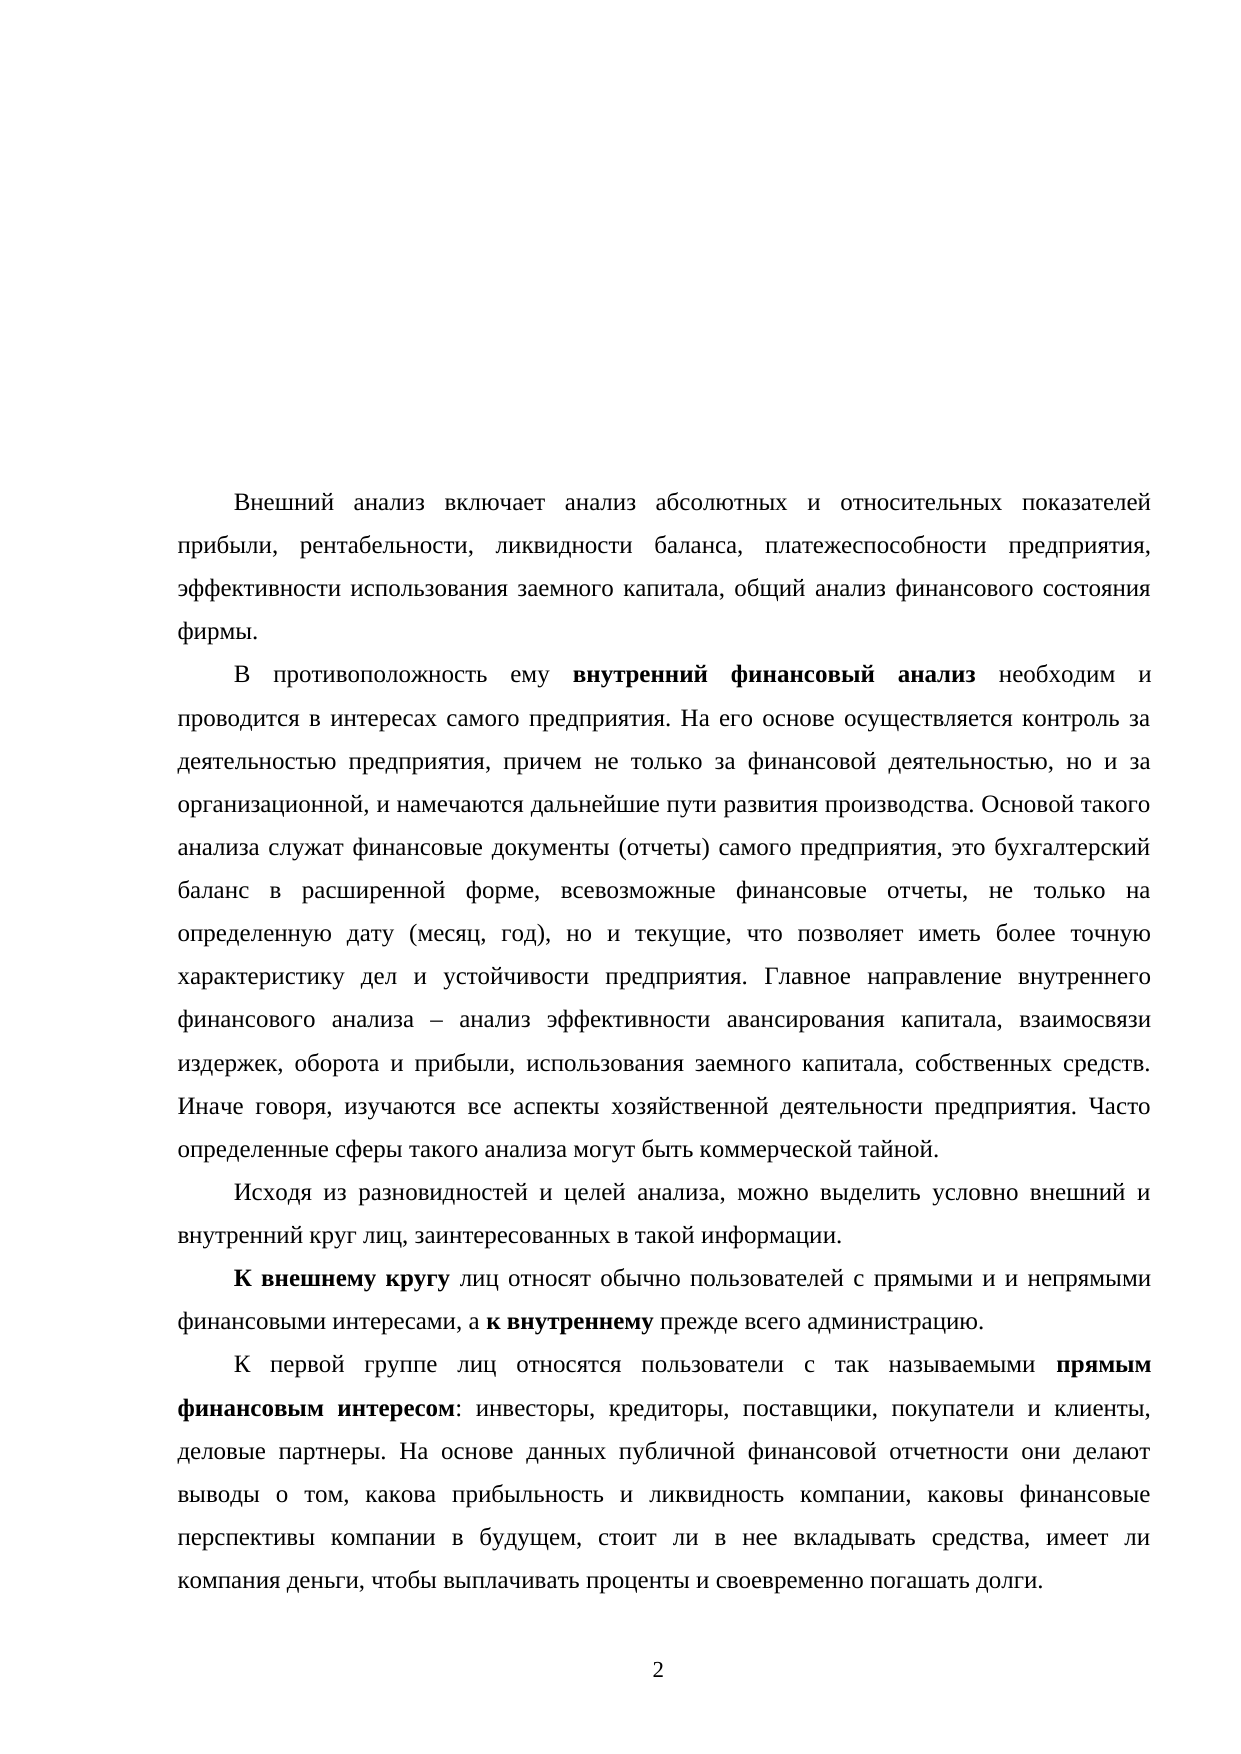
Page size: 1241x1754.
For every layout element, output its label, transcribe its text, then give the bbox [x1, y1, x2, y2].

text В противоположность ему внутренний финансовый анализ необходим и проводится в интересах самого предприятия. На его основе осуществляется контроль за деятельностью предприятия, причем не только за финансовой деятельностью, но и за организационной, и намечаются дальнейшие пути развития производства. Основой такого анализа служат финансовые документы (отчеты) самого предприятия, это бухгалтерский баланс в расширенной форме, всевозможные финансовые отчеты, не только на определенную дату (месяц, год), но и текущие, что позволяет иметь более точную характеристику дел и устойчивости предприятия. Главное направление внутреннего финансового анализа – анализ эффективности авансирования капитала, взаимосвязи издержек, оборота и прибыли, использования заемного капитала, собственных средств. Иначе говоря, изучаются все аспекты хозяйственной деятельности предприятия. Часто определенные сферы такого анализа могут быть коммерческой тайной. [177, 659, 1152, 1163]
text Внешний анализ включает анализ абсолютных и относительных показателей прибыли, рентабельности, ликвидности баланса, платежеспособности предприятия, эффективности использования заемного капитала, общий анализ финансового состояния фирмы. [177, 487, 1152, 645]
text Исходя из разновидностей и целей анализа, можно выделить условно внешний и внутренний круг лиц, заинтересованных в такой информации. [177, 1177, 1152, 1249]
text К первой группе лиц относятся пользователи с так называемыми прямым финансовым интересом: инвесторы, кредиторы, поставщики, покупатели и клиенты, деловые партнеры. На основе данных публичной финансовой отчетности они делают выводы о том, какова прибыльность и ликвидность компании, каковы финансовые перспективы компании в будущем, стоит ли в нее вкладывать средства, имеет ли компания деньги, чтобы выплачивать проценты и своевременно погашать долги. [177, 1349, 1152, 1594]
text К внешнему кругу лиц относят обычно пользователей с прямыми и и непрямыми финансовыми интересами, а к внутреннему прежде всего администрацию. [177, 1263, 1152, 1335]
